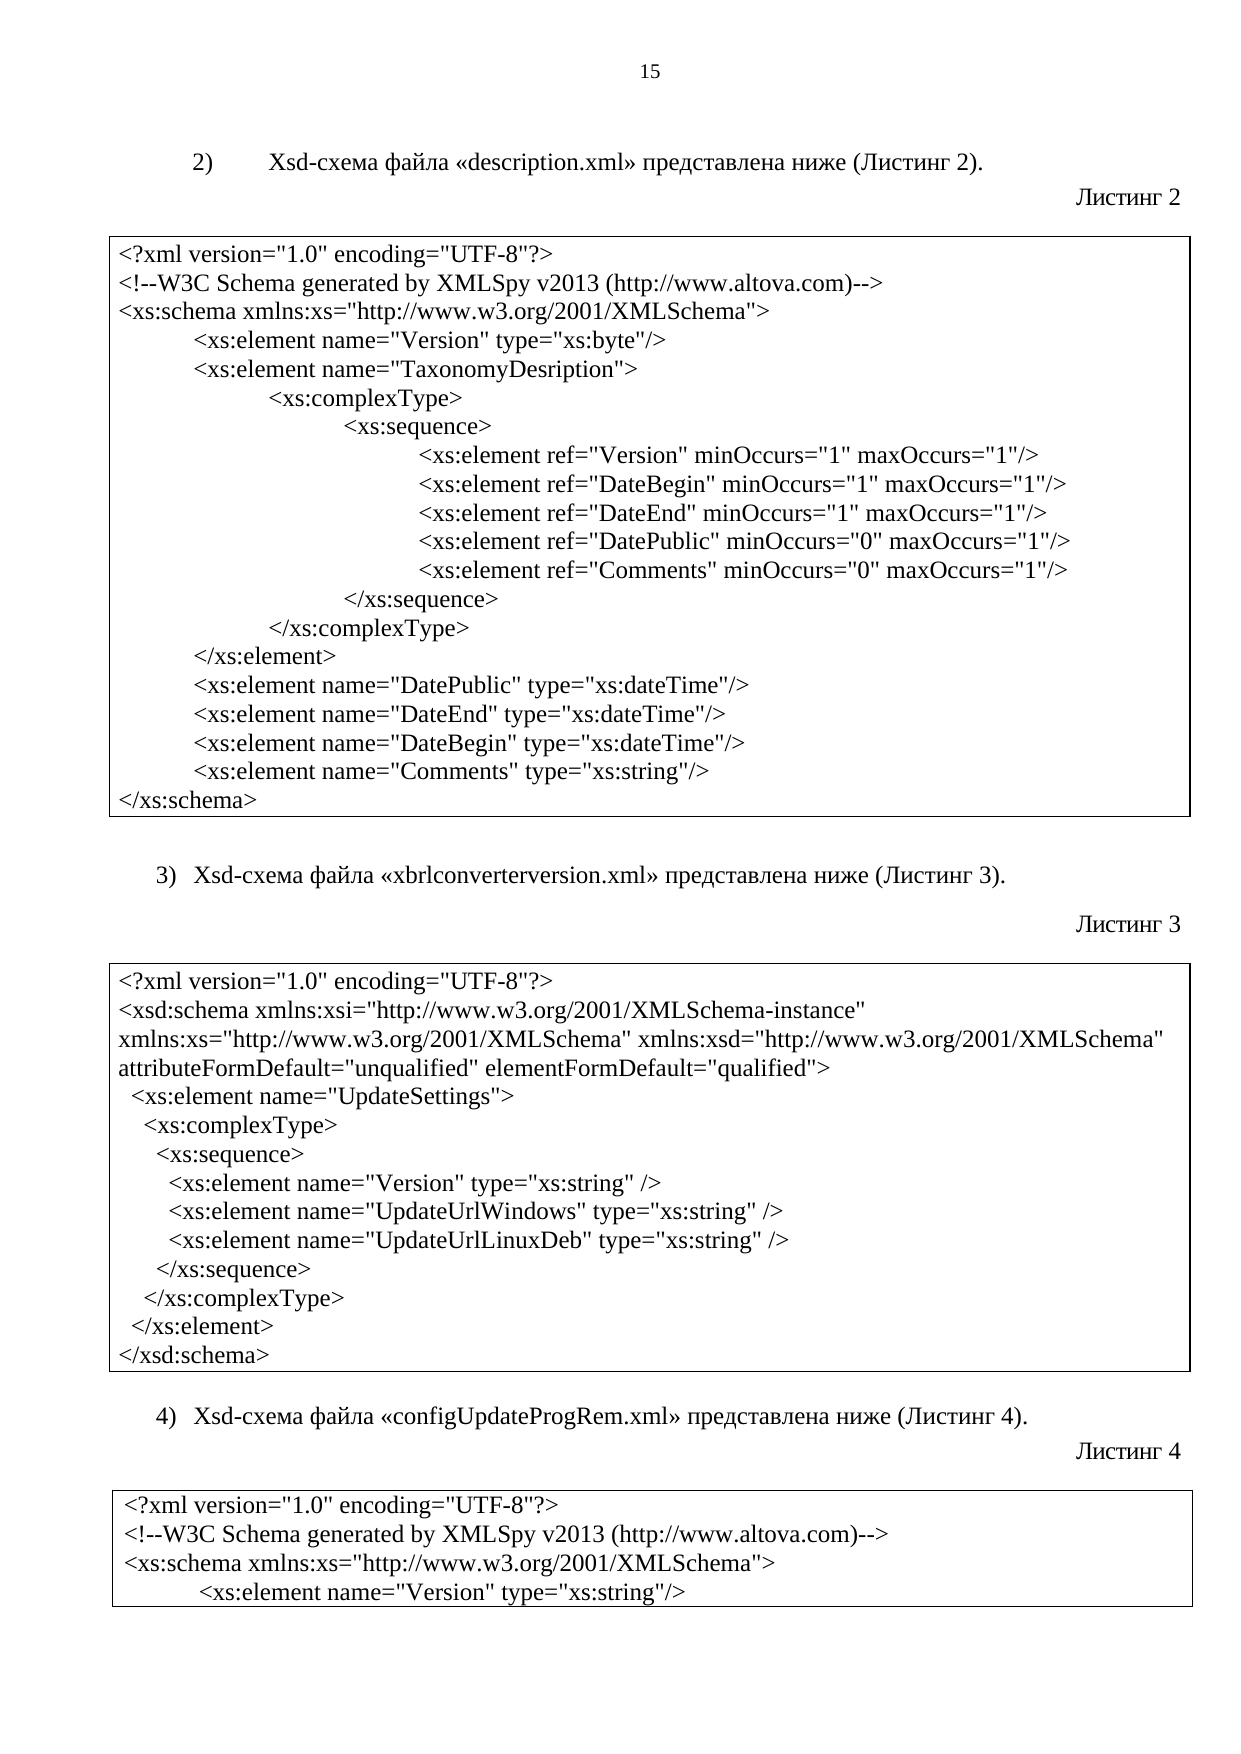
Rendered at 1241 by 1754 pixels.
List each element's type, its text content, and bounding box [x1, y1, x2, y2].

text </xs:element> [118, 1311, 1181, 1337]
text Листинг 2 [306, 182, 1181, 211]
text </xs:sequence> [118, 584, 1181, 613]
list Xsd-схема файла «description.xml» представлена ниже (Листинг 2). [192, 147, 1181, 176]
text <xs:sequence> [118, 1139, 1181, 1168]
text Листинг 4 [306, 1436, 1181, 1464]
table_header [113, 1491, 1192, 1606]
list Xsd-схема файла «xbrlconverterversion.xml» представлена ниже (Листинг 3). [156, 860, 1181, 889]
text <xs:element name="UpdateUrlLinuxDeb" type="xs:string" /> [118, 1225, 1181, 1254]
text <xs:element ref="Version" minOccurs="1" maxOccurs="1"/> [118, 440, 1181, 469]
text </xs:element> [118, 641, 1181, 670]
text <xs:element name="Version" type="xs:byte"/> [118, 325, 1181, 354]
text <xs:complexType> [118, 1110, 1181, 1139]
text <xsd:schema xmlns:xsi="http://www.w3.org/2001/XMLSchema-instance" xmlns:xs="http://www.w3.org/2001/XMLSchema" xmlns:xsd="http://www.w3.org/2001/XMLSchema" attributeFormDefault="unqualified" elementFormDefault="qualified"> [118, 995, 1181, 1081]
text <xs:element name="DatePublic" type="xs:dateTime"/> [118, 670, 1181, 699]
text <xs:element name="TaxonomyDesription"> [118, 354, 1181, 383]
text <xs:element ref="Comments" minOccurs="0" maxOccurs="1"/> [118, 555, 1181, 584]
text </xsd:schema> [110, 1337, 1189, 1371]
text Листинг 3 [193, 909, 1181, 938]
text <xs:schema xmlns:xs="http://www.w3.org/2001/XMLSchema"> [118, 296, 1181, 325]
text <xs:complexType> [118, 383, 1181, 411]
list Xsd-схема файла «configUpdateProgRem.xml» представлена ниже (Листинг 4). [156, 1401, 1181, 1429]
text </xs:complexType> [118, 1283, 1181, 1311]
text <xs:element name="Version" type="xs:string" /> [118, 1168, 1181, 1196]
text <!--W3C Schema generated by XMLSpy v2013 (http://www.altova.com)--> [118, 268, 1181, 296]
text <xs:sequence> [118, 411, 1181, 440]
text <xs:element name="UpdateUrlWindows" type="xs:string" /> [118, 1196, 1181, 1225]
text <xs:element ref="DatePublic" minOccurs="0" maxOccurs="1"/> [118, 526, 1181, 555]
text <xs:element name="Comments" type="xs:string"/> [118, 756, 1181, 782]
text <xs:element ref="DateEnd" minOccurs="1" maxOccurs="1"/> [118, 498, 1181, 526]
text <?xml version="1.0" encoding="UTF-8"?> [110, 964, 1189, 995]
text </xs:sequence> [118, 1254, 1181, 1283]
text <xs:element name="UpdateSettings"> [118, 1081, 1181, 1110]
text </xs:complexType> [118, 613, 1181, 641]
text <?xml version="1.0" encoding="UTF-8"?> [110, 237, 1189, 268]
text <xs:element ref="DateBegin" minOccurs="1" maxOccurs="1"/> [118, 469, 1181, 498]
text <xs:element name="DateBegin" type="xs:dateTime"/> [118, 728, 1181, 756]
text </xs:schema> [110, 782, 1189, 816]
text <xs:element name="DateEnd" type="xs:dateTime"/> [118, 699, 1181, 728]
